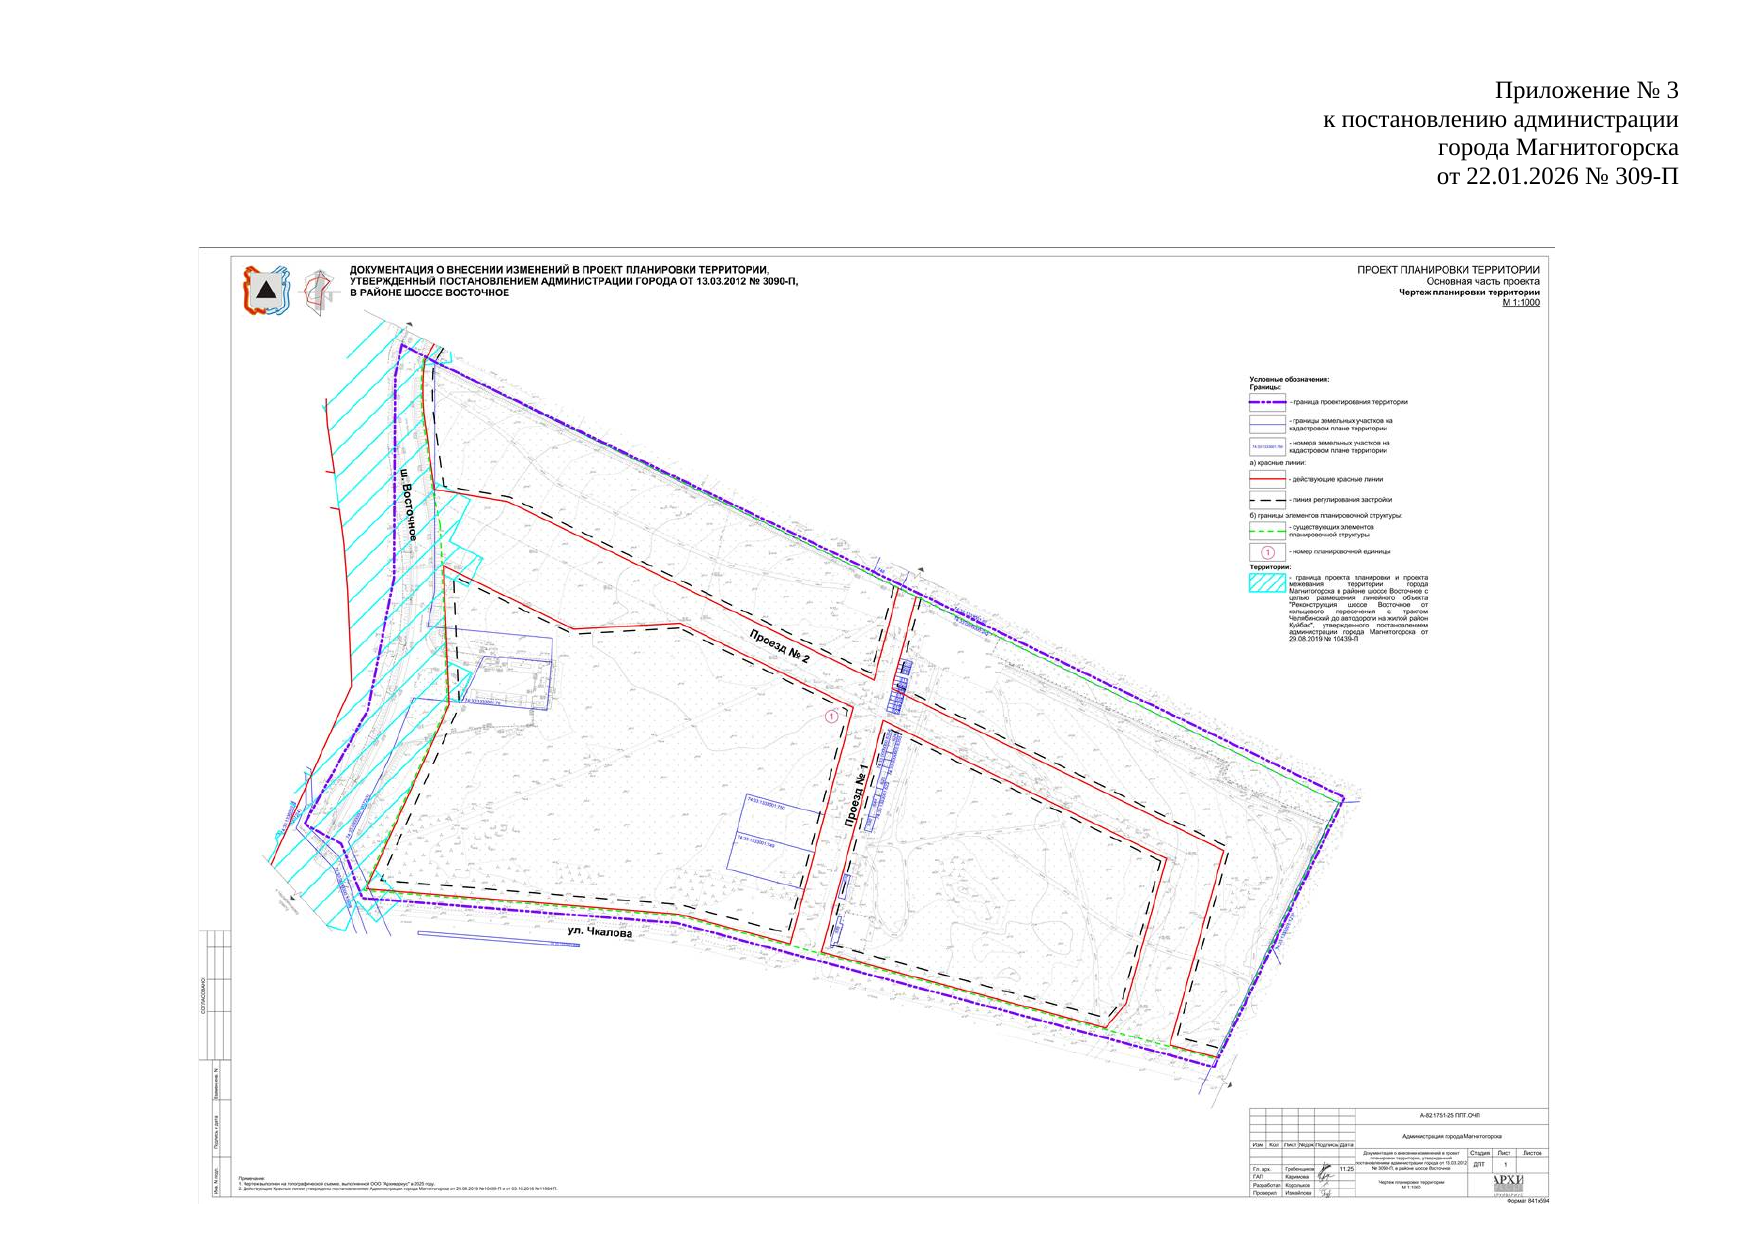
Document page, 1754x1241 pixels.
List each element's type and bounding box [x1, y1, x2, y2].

picture [198, 247, 1555, 1204]
